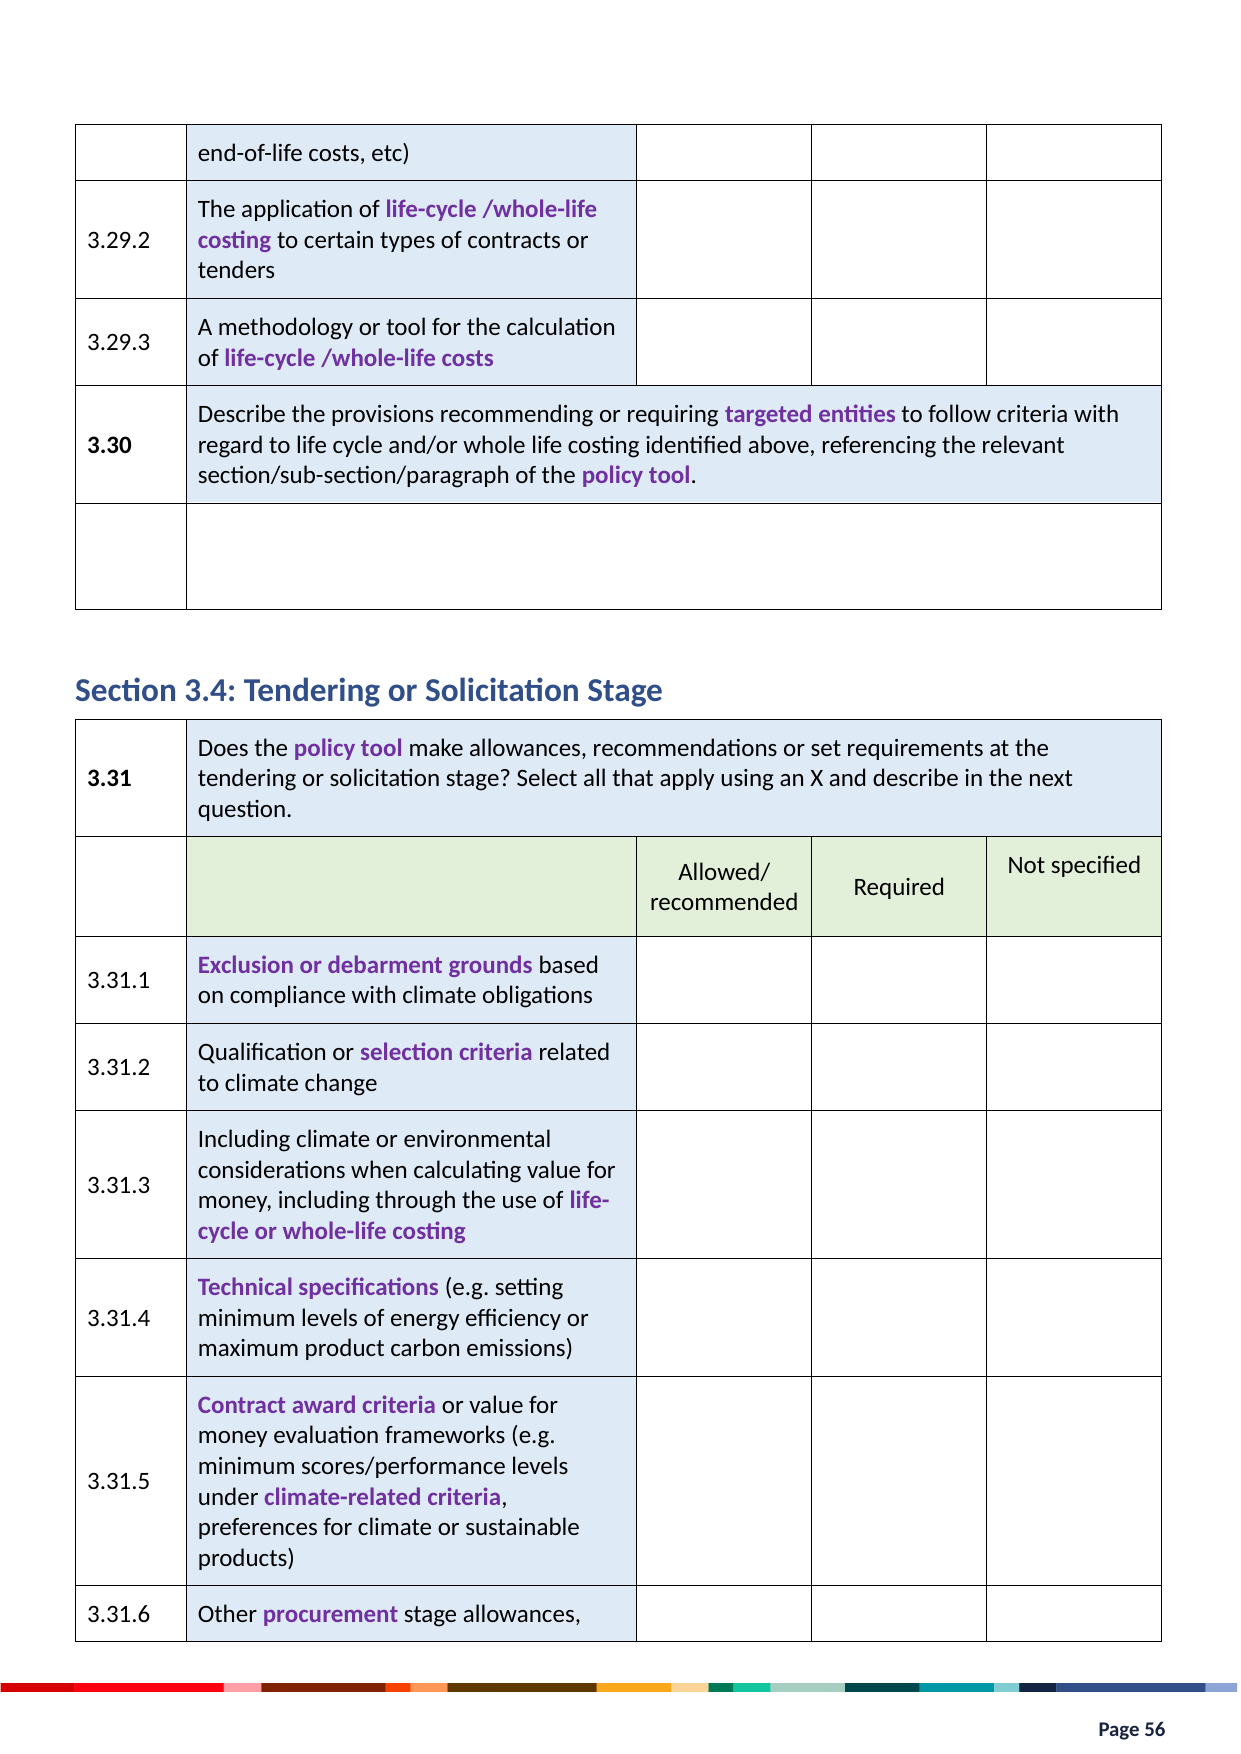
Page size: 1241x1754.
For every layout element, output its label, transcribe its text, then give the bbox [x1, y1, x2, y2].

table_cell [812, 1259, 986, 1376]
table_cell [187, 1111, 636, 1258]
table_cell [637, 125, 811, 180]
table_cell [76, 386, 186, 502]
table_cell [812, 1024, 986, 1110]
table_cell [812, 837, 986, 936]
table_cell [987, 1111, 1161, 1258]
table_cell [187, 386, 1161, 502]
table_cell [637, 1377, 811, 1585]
subtitle Section 3.4: Tendering or Solicitation Stage [75, 669, 1165, 710]
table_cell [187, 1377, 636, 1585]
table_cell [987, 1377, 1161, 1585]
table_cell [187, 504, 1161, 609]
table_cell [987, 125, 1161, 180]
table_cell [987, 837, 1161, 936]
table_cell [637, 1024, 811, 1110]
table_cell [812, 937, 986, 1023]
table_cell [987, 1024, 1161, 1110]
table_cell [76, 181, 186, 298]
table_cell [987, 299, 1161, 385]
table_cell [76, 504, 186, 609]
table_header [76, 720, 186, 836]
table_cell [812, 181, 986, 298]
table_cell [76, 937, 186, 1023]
picture [0, 1683, 1236, 1692]
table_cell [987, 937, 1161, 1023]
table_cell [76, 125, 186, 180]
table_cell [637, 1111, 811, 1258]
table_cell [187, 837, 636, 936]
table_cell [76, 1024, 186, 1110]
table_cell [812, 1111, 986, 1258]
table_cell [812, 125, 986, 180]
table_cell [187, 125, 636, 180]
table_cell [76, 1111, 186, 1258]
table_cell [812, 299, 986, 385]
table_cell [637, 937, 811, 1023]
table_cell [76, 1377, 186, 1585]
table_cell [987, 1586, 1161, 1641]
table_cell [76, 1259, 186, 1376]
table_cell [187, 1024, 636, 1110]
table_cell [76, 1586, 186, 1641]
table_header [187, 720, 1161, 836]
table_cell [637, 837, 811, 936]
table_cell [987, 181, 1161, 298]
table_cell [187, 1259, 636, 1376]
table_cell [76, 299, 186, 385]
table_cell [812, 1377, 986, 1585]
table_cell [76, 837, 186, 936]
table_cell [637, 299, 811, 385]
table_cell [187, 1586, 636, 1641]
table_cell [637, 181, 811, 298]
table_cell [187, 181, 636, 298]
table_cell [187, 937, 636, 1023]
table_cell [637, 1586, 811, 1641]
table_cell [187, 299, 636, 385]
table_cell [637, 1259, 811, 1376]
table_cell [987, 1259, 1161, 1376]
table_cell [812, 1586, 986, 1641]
